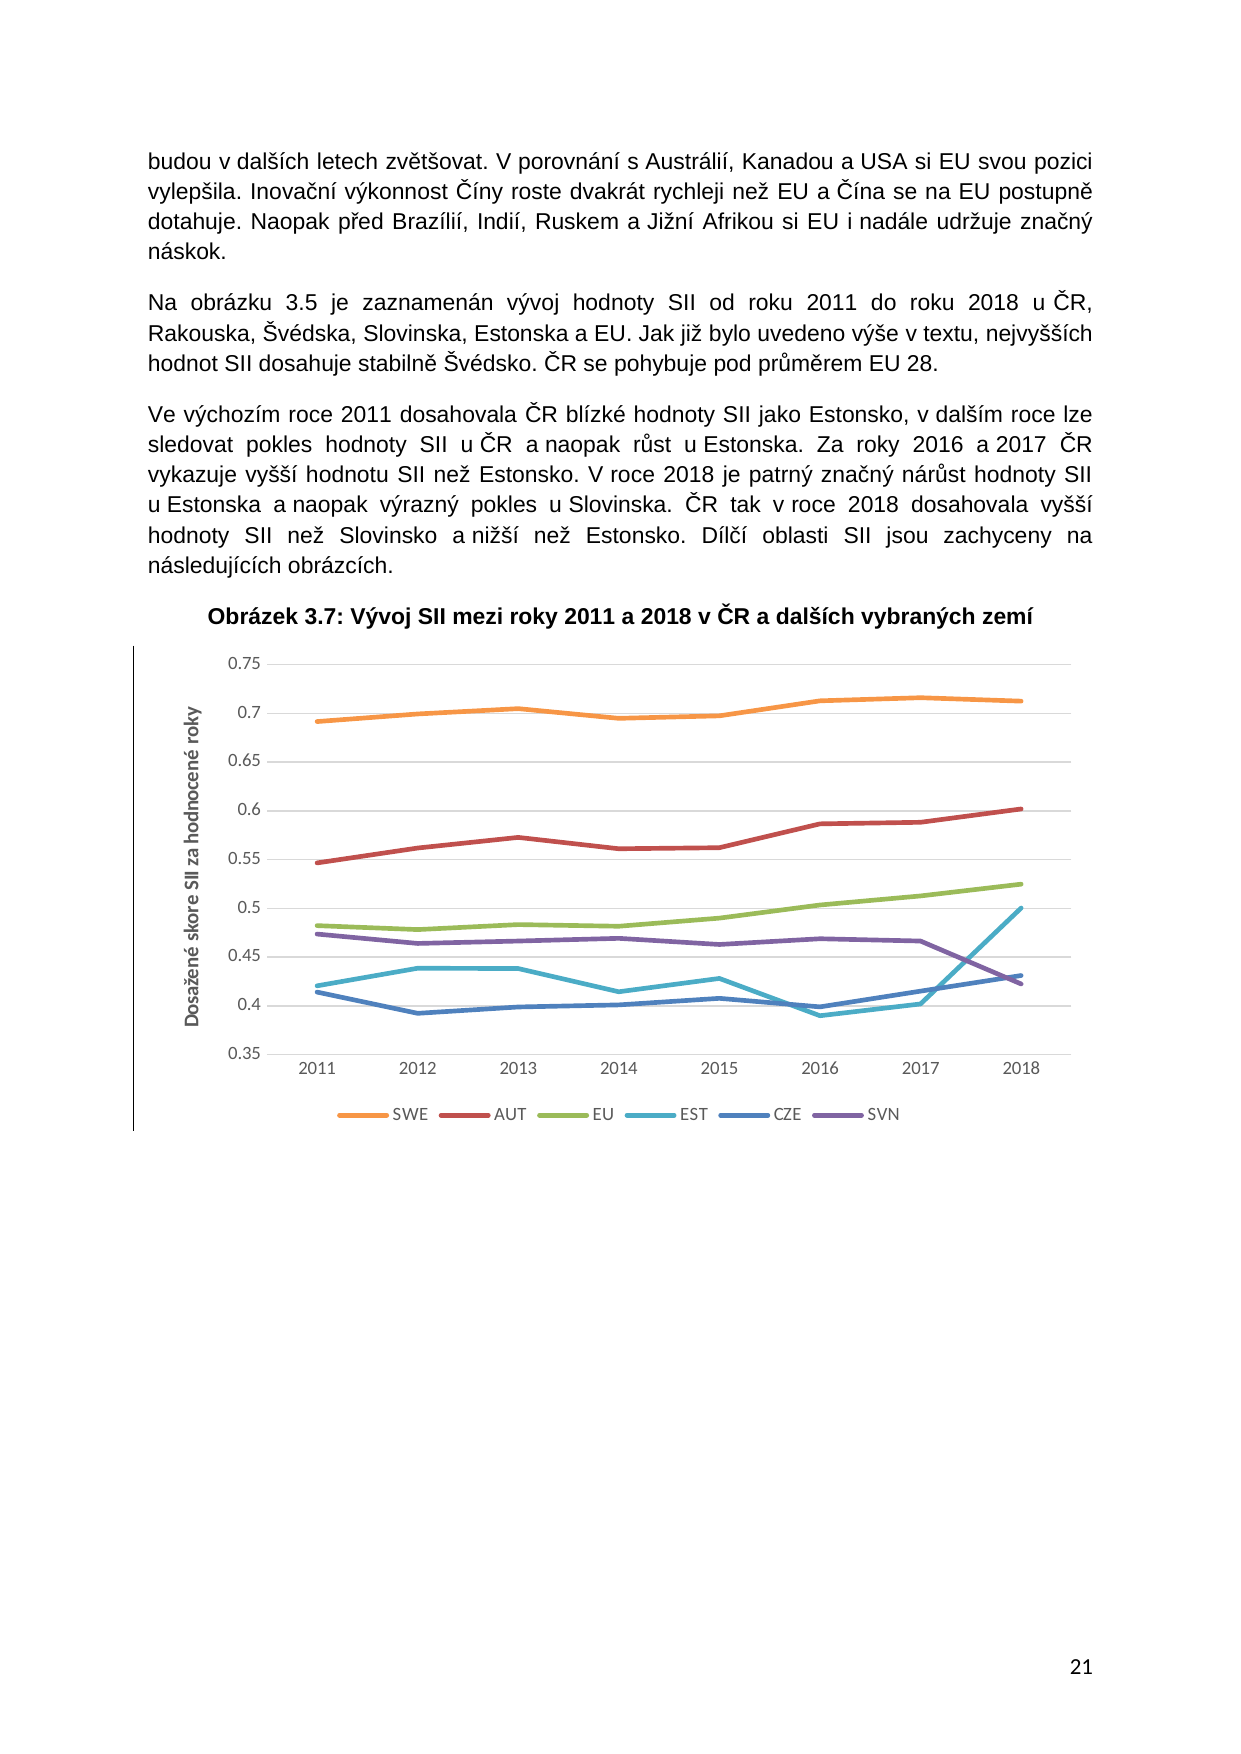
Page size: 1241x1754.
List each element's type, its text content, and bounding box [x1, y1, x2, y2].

text Na obrázku 3.5 je zaznamenán vývoj hodnoty SII od roku 2011 do roku 2018 u ČR, Rakouska, Švédska, Slovinska, Estonska a EU. Jak již bylo uvedeno výše v textu, nejvyšších hodnot SII dosahuje stabilně Švédsko. ČR se pohybuje pod průměrem EU 28. [148, 289, 1093, 376]
text Ve výchozím roce 2011 dosahovala ČR blízké hodnoty SII jako Estonsko, v dalším roce lze sledovat pokles hodnoty SII u ČR a naopak růst u Estonska. Za roky 2016 a 2017 ČR vykazuje vyšší hodnotu SII než Estonsko. V roce 2018 je patrný značný nárůst hodnoty SII u Estonska a naopak výrazný pokles u Slovinska. ČR tak v roce 2018 dosahovala vyšší hodnoty SII než Slovinsko a nižší než Estonsko. Dílčí oblasti SII jsou zachyceny na následujících obrázcích. [148, 401, 1093, 578]
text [148, 148, 1093, 264]
